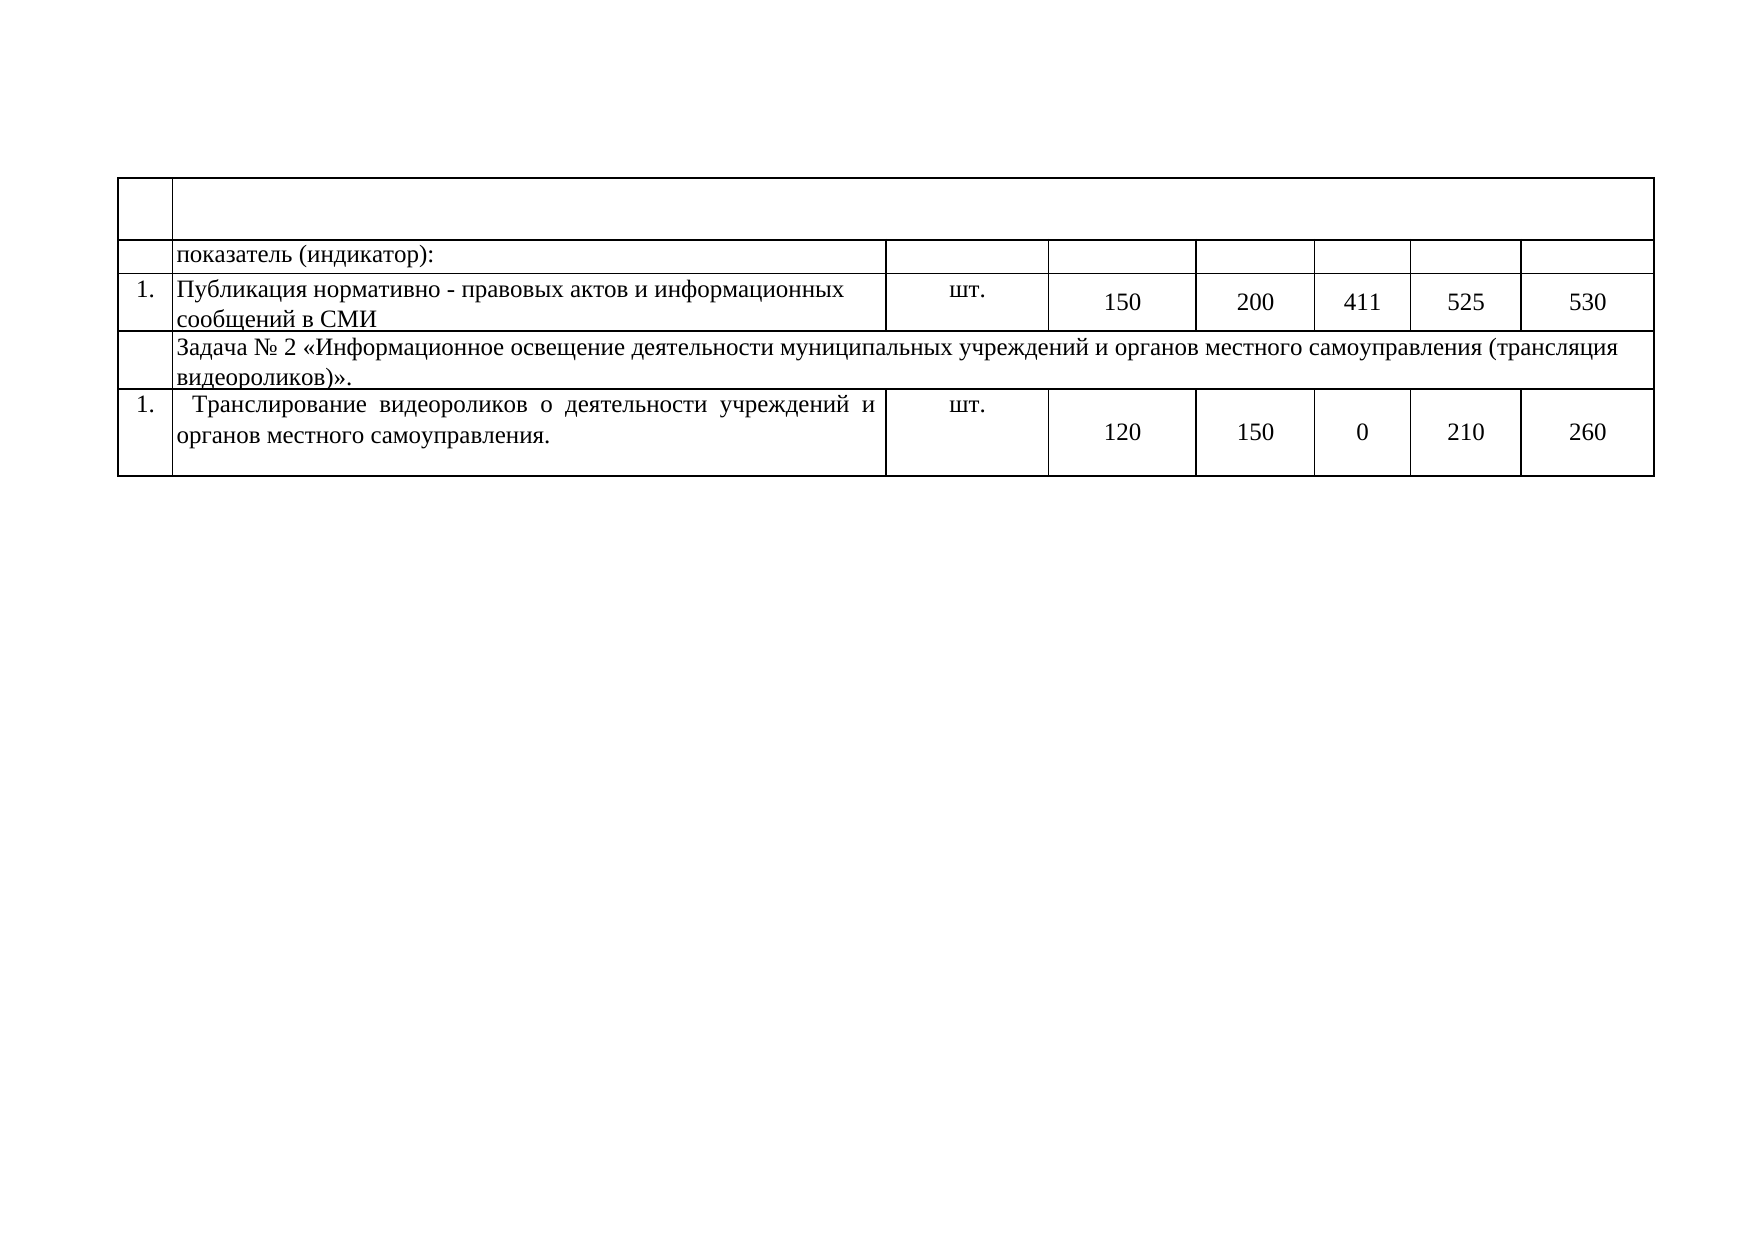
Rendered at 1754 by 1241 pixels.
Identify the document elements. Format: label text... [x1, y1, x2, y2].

table_cell [887, 241, 1048, 273]
table_cell 150 [1049, 274, 1195, 330]
table_cell 0 [1315, 390, 1410, 475]
table_cell 530 [1522, 274, 1653, 330]
table_cell 411 [1315, 274, 1410, 330]
table_cell 1. [119, 274, 172, 330]
table_cell [1522, 241, 1653, 273]
table_cell [1049, 241, 1195, 273]
table_cell [119, 179, 172, 239]
table_cell 260 [1522, 390, 1653, 475]
table_cell 200 [1197, 274, 1314, 330]
table_cell Задача № 2 «Информационное освещение деятельности муниципальных учреждений и органов местного самоуправления (трансляция видеороликов)». [173, 332, 1653, 388]
table_cell 210 [1411, 390, 1520, 475]
table_cell шт. [887, 274, 1048, 330]
table_cell [119, 332, 172, 388]
table_cell 525 [1411, 274, 1520, 330]
table_cell [119, 241, 172, 273]
table_cell [1315, 241, 1410, 273]
table_cell 150 [1197, 390, 1314, 475]
table_cell Публикация нормативно - правовых актов и информационных сообщений в СМИ [244, 274, 885, 330]
table_cell 1. [119, 390, 172, 475]
table_cell [1411, 241, 1520, 273]
table_cell шт. [887, 390, 1048, 475]
table_cell Транслирование видеороликов о деятельности учреждений и органов местного самоуправления. [173, 390, 885, 475]
table_cell [1197, 241, 1314, 273]
table_cell 120 [1049, 390, 1195, 475]
table_cell показатель (индикатор): [173, 241, 885, 273]
